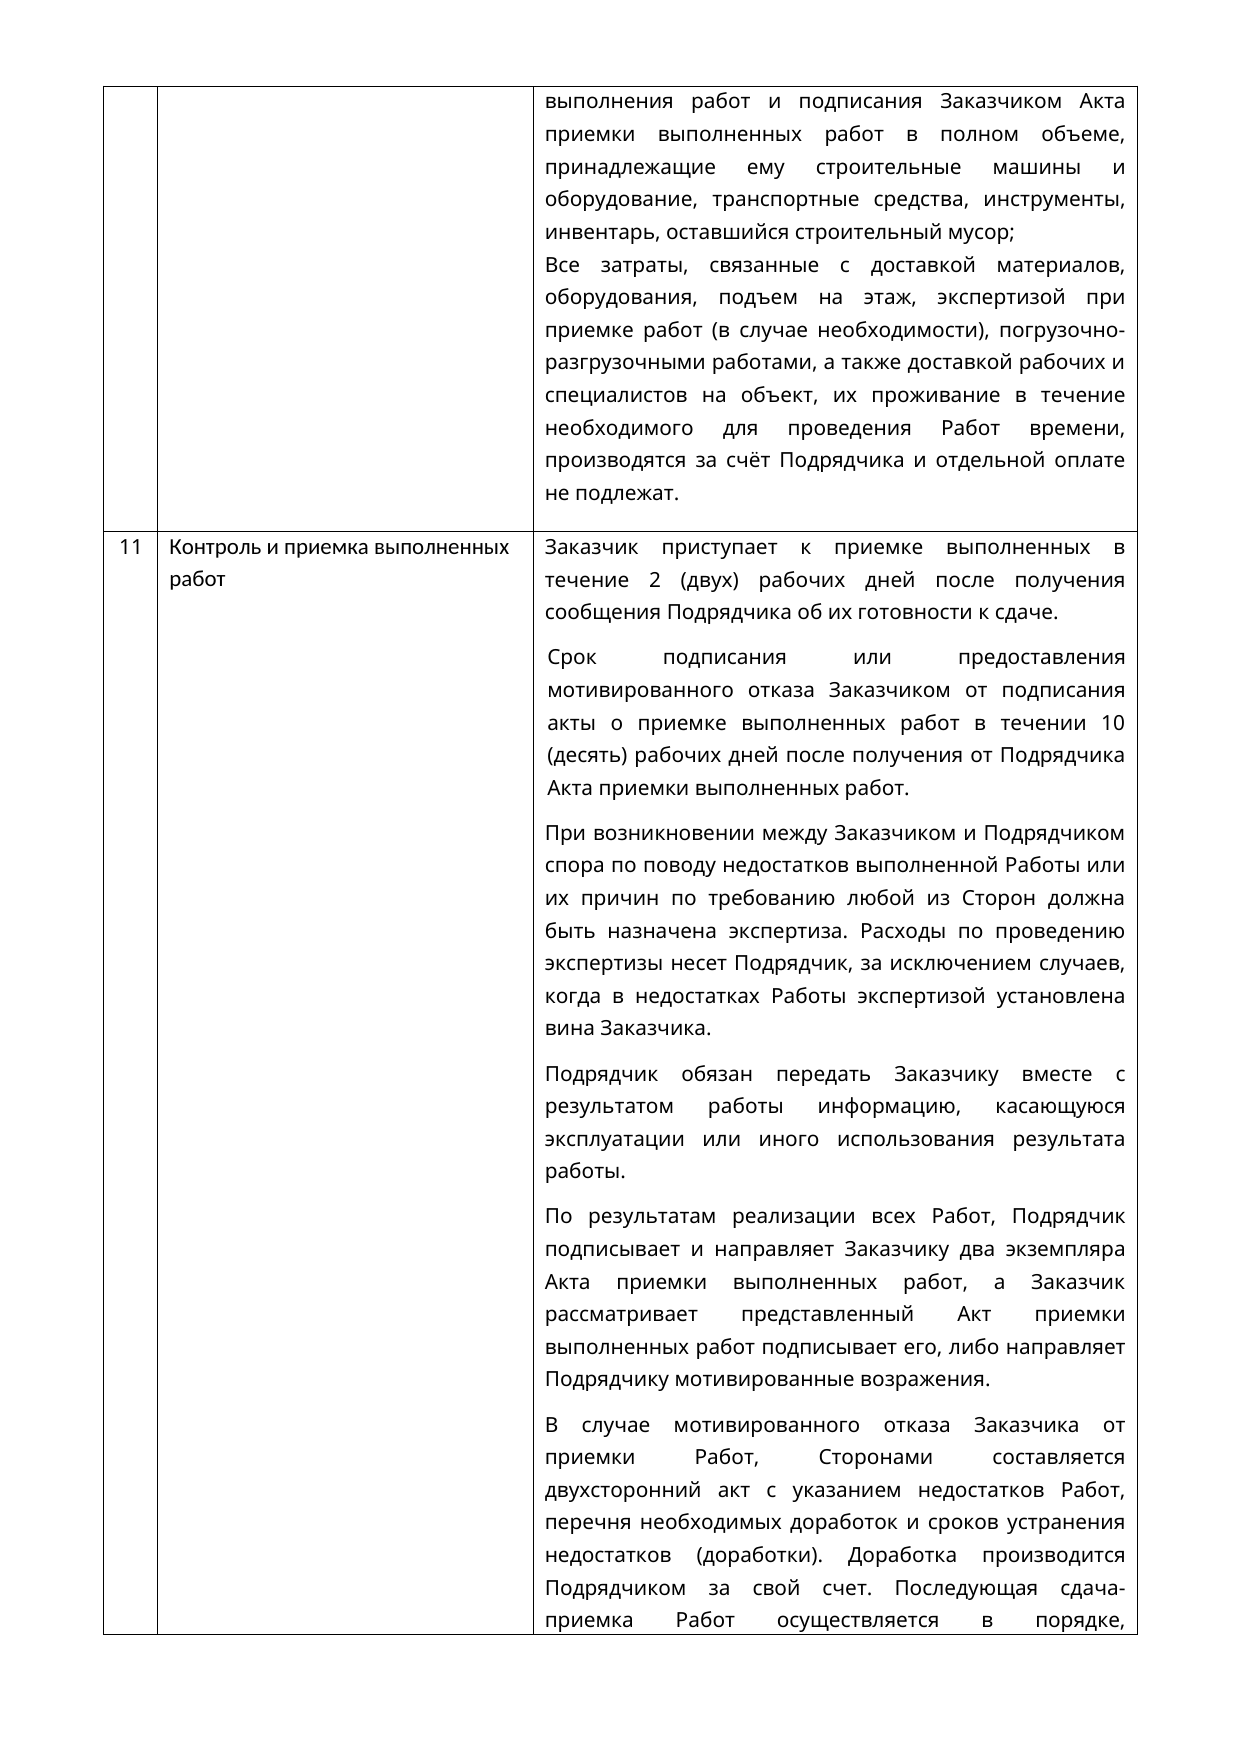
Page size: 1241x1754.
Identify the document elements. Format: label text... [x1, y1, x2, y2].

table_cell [158, 87, 533, 531]
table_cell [158, 532, 533, 1634]
table_cell 10 [104, 87, 157, 531]
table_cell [534, 87, 1137, 531]
table_cell 11 [104, 532, 157, 1634]
